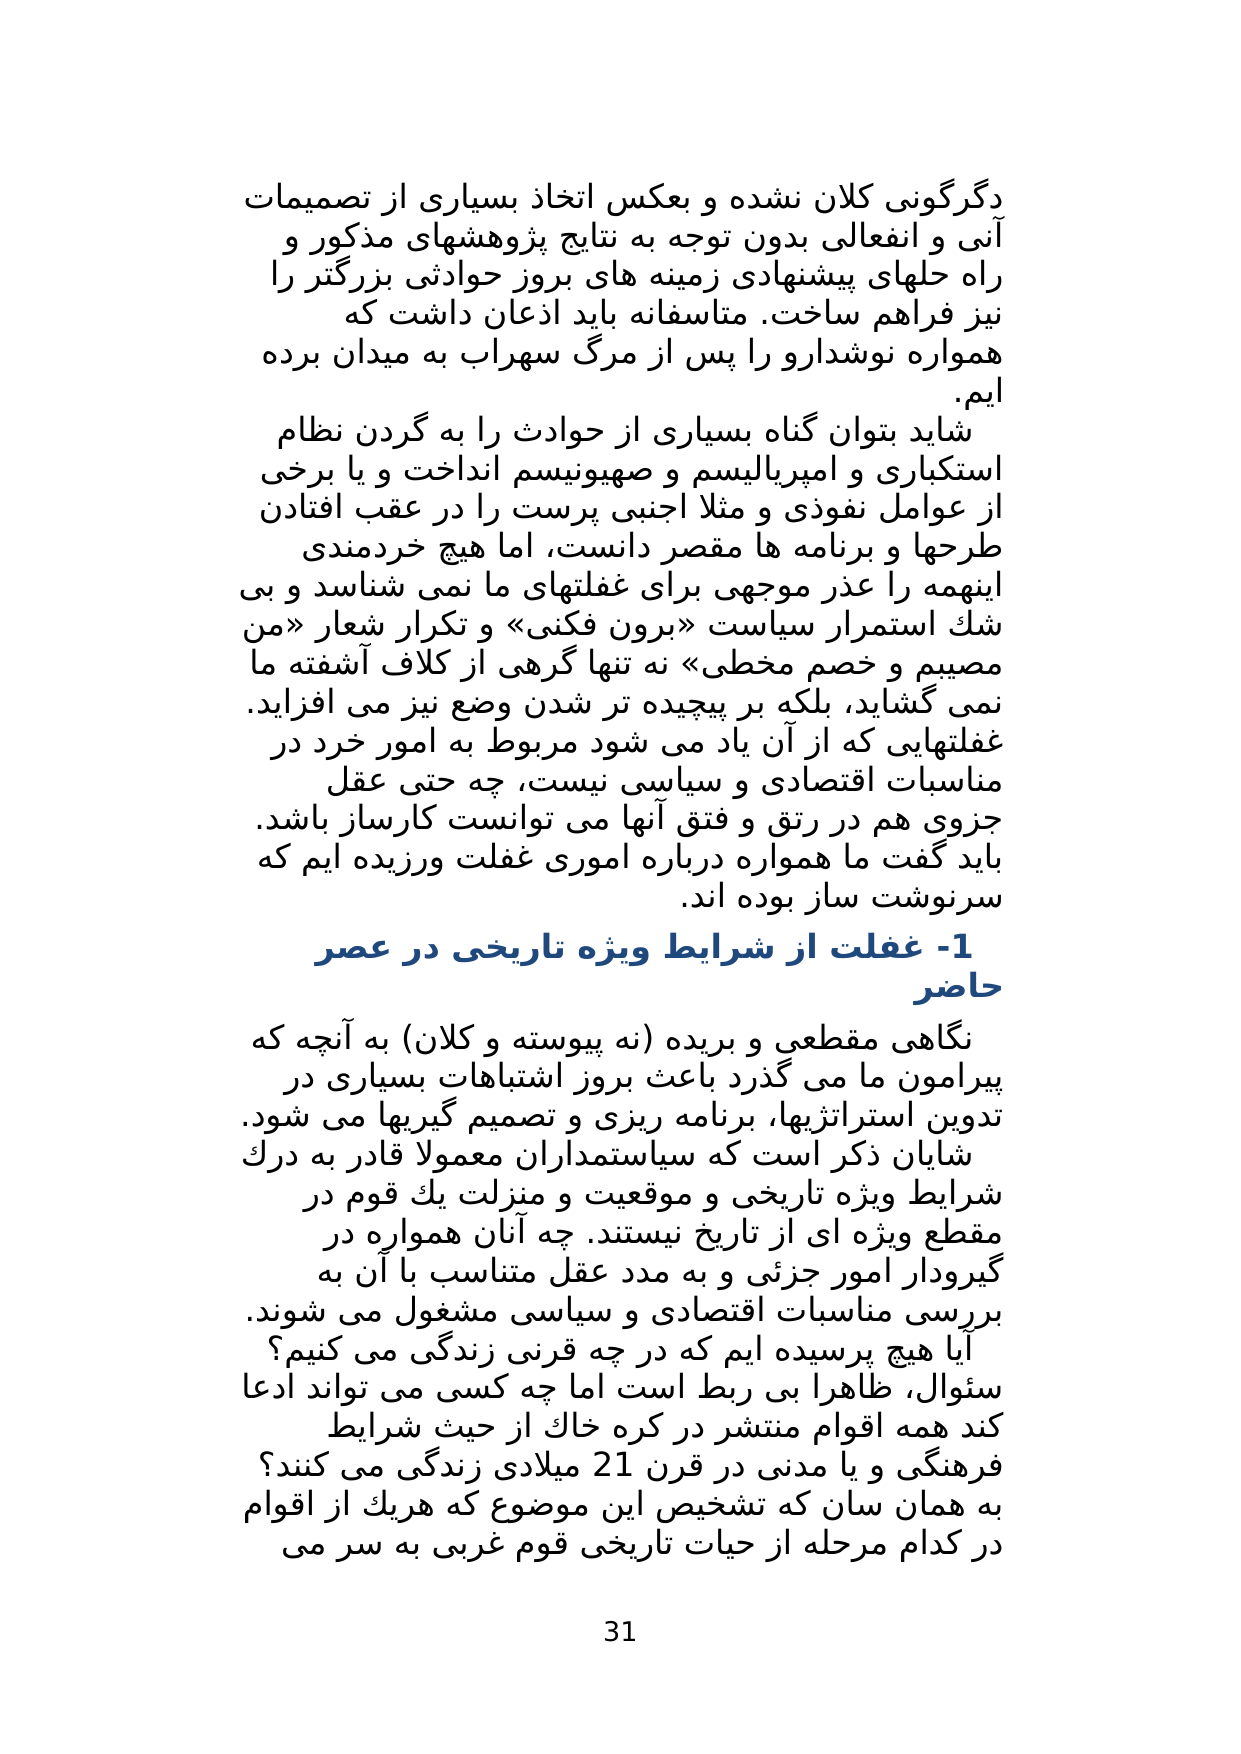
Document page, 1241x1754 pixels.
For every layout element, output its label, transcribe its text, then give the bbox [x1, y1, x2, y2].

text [236, 177, 1004, 410]
text شايد بتوان گناه بسيارى از حوادث را به گردن نظام استكبارى و امپرياليسم و صهيونيسم انداخت و يا برخى از عوامل نفوذى و مثلا اجنبى پرست را در عقب افتادن طرحها و برنامه ها مقصر دانست، اما هيچ خردمندى اينهمه را عذر موجهى براى غفلتهاى ما نمى شناسد و بى شك استمرار سياست «برون فكنى» و تكرار شعار «من مصيبم و خصم مخطى» نه تنها گرهى از كلاف آشفته ما نمى گشايد، بلكه بر پيچيده تر شدن وضع نيز مى افزايد. غفلتهايى كه از آن ياد مى شود مربوط به امور خرد در مناسبات اقتصادى و سياسى نيست، چه حتى عقل جزوى هم در رتق و فتق آنها مى توانست كارساز باشد. بايد گفت ما همواره درباره امورى غفلت ورزيده ايم كه سرنوشت ساز بوده اند. [236, 410, 1004, 915]
text شايان ذكر است كه سياستمداران معمولا قادر به درك شرايط ويژه تاريخى و موقعيت و منزلت يك قوم در مقطع ويژه اى از تاريخ نيستند. چه آنان همواره در گيرودار امور جزئى و به مدد عقل متناسب با آن به بررسى مناسبات اقتصادى و سياسى مشغول مى شوند. [236, 1135, 1004, 1329]
text نگاهى مقطعى و بريده (نه پيوسته و كلان) به آنچه كه پيرامون ما مى گذرد باعث بروز اشتباهات بسيارى در تدوين استراتژيها، برنامه ريزى و تصميم گيريها مى شود. [236, 1018, 1004, 1135]
subtitle 1- غفلت از شرايط ويژه تاريخى در عصر حاضر [236, 928, 1004, 1006]
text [236, 1329, 1004, 1562]
